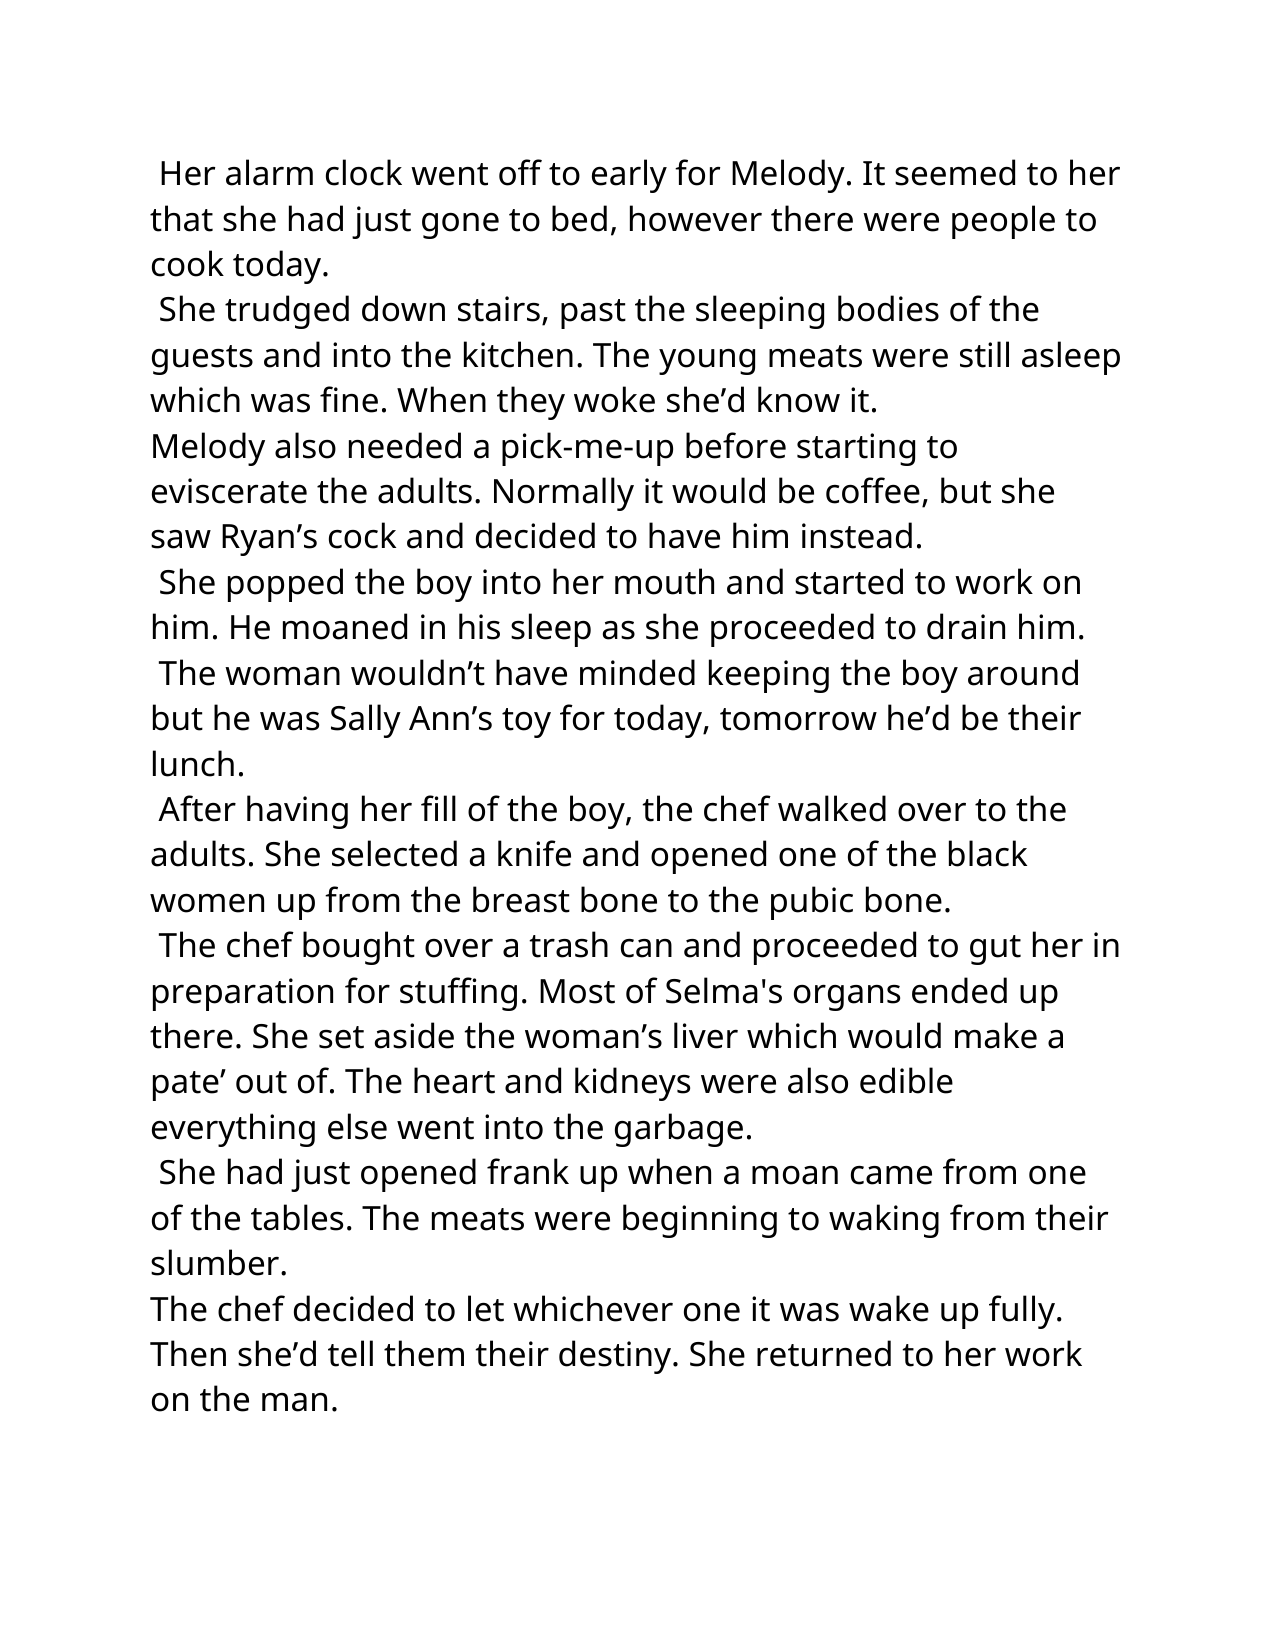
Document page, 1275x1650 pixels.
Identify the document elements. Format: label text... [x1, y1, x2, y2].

text She popped the boy into her mouth and started to work on him. He moaned in his sleep as she proceeded to drain him. [150, 559, 1125, 649]
text She had just opened frank up when a moan came from one of the tables. The meats were beginning to waking from their slumber. [150, 1149, 1125, 1285]
text Melody also needed a pick-me-up before starting to eviscerate the adults. Normally it would be coffee, but she saw Ryan’s cock and decided to have him instead. [150, 422, 1125, 559]
text The chef decided to let whichever one it was wake up fully. Then she’d tell them their destiny. She returned to her work on the man. [150, 1285, 1125, 1422]
text After having her fill of the boy, the chef walked over to the adults. She selected a knife and opened one of the black women up from the breast bone to the pubic bone. [150, 786, 1125, 922]
text She trudged down stairs, past the sleeping bodies of the guests and into the kitchen. The young meats were still asleep which was fine. When they woke she’d know it. [150, 286, 1125, 422]
text The chef bought over a trash can and proceeded to gut her in preparation for stuffing. Most of Selma's organs ended up there. She set aside the woman’s liver which would make a pate’ out of. The heart and kidneys were also edible everything else went into the garbage. [150, 922, 1125, 1149]
text The woman wouldn’t have minded keeping the boy around but he was Sally Ann’s toy for today, tomorrow he’d be their lunch. [150, 649, 1125, 786]
text Her alarm clock went off to early for Melody. It seemed to her that she had just gone to bed, however there were people to cook today. [150, 150, 1125, 286]
